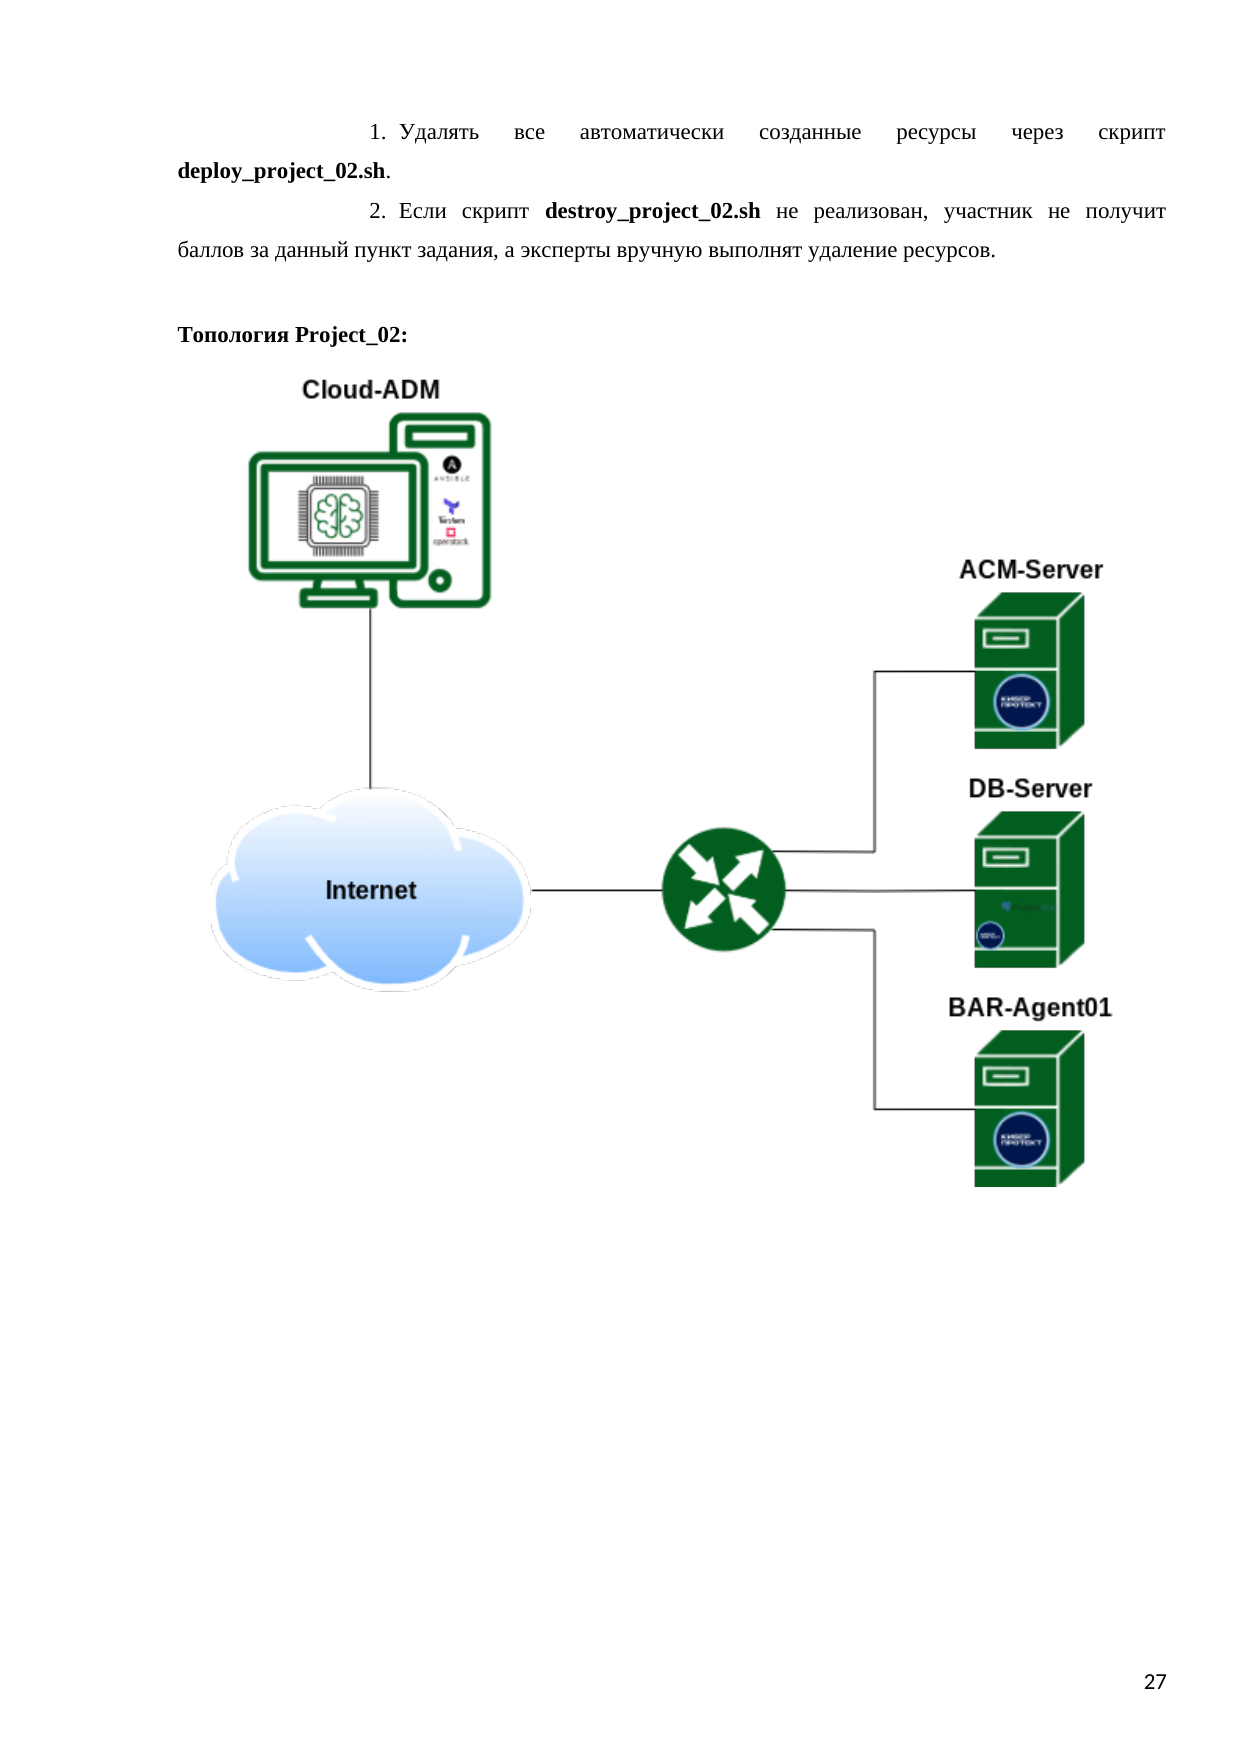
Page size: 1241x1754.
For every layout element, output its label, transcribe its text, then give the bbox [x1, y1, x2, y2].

list Удалять все автоматически созданные ресурсы через скрипт deploy_project_02.sh. [177, 118, 1167, 184]
list Если скрипт destroy_project_02.sh не реализован, участник не получит баллов за данный пункт задания, а эксперты вручную выполнят удаление ресурсов. [177, 197, 1167, 263]
text Топология Project_02: [177, 321, 1167, 347]
picture [211, 366, 1133, 1187]
